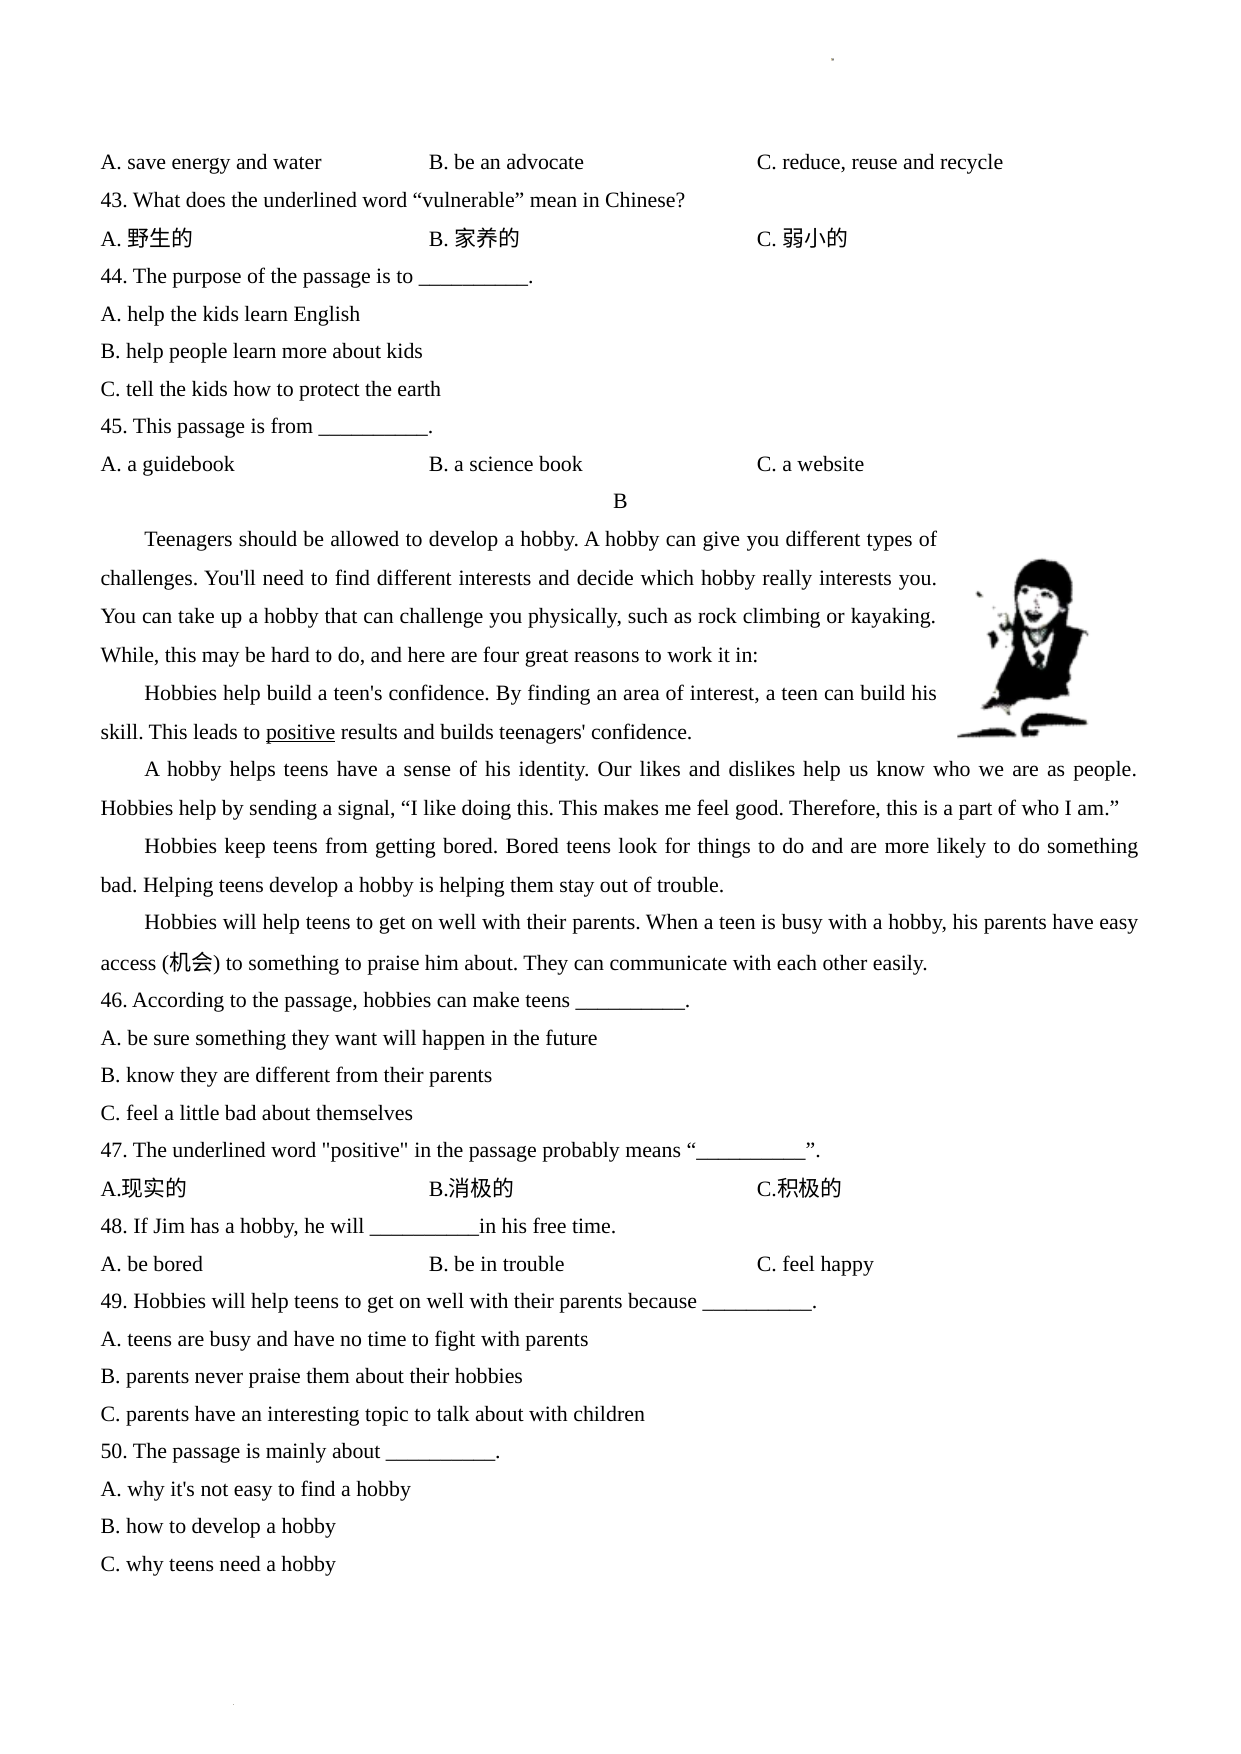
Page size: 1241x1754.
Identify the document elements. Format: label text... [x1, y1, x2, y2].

text A. help the kids learn English [100, 297, 1140, 329]
text B. know they are different from their parents [100, 1058, 1140, 1091]
text Teenagers should be allowed to develop a hobby. A hobby can give you different types of challenges. You'll need to find different interests and decide which hobby really interests you. You can take up a hobby that can challenge you physically, such as rock climbing or kayaking. While, this may be hard to do, and here are four great reasons to work it in: [100, 522, 1140, 671]
text C. parents have an interesting topic to talk about with children [100, 1397, 1140, 1430]
text 48. If Jim has a hobby, he will __________in his free time. [100, 1210, 1140, 1242]
text A. be sure something they want will happen in the future [100, 1021, 1140, 1053]
text A. save energy and water B. be an advocate C. reduce, reuse and recycle [100, 146, 1140, 178]
text A.现实的 B.消极的 C.积极的 [100, 1171, 1140, 1203]
text 43. What does the underlined word “vulnerable” mean in Chinese? [100, 183, 1140, 216]
text C. feel a little bad about themselves [100, 1096, 1140, 1128]
text Hobbies will help teens to get on well with their parents. When a teen is busy with a hobby, his parents have easy access (机会) to something to praise him about. They can communicate with each other easily. [100, 906, 1140, 977]
text 49. Hobbies will help teens to get on well with their parents because __________. [100, 1285, 1140, 1317]
text Hobbies help build a teen's confidence. By finding an area of interest, a teen can build his skill. This leads to positive results and builds teenagers' confidence. [100, 676, 957, 748]
text 44. The purpose of the passage is to __________. [100, 259, 1140, 292]
text A. teens are busy and have no time to fight with parents [100, 1322, 1140, 1355]
text B. how to develop a hobby [100, 1510, 1140, 1542]
text A hobby helps teens have a sense of his identity. Our likes and dislikes help us know who we are as people. Hobbies help by sending a signal, “I like doing this. This makes me feel good. Therefore, this is a part of who I am.” [100, 753, 1140, 824]
text A. a guidebook B. a science book C. a website [100, 447, 1140, 479]
text A. 野生的 B. 家养的 C. 弱小的 [100, 221, 1140, 253]
text C. why teens need a hobby [100, 1547, 1140, 1580]
text 47. The underlined word "positive" in the passage probably means “__________”. [100, 1133, 1140, 1166]
text B. help people learn more about kids [100, 334, 1140, 367]
text 46. According to the passage, hobbies can make teens __________. [100, 983, 1140, 1016]
text 50. The passage is mainly about __________. [100, 1435, 1140, 1467]
text C. tell the kids how to protect the earth [100, 372, 1140, 404]
text B [100, 484, 1140, 517]
text A. be bored B. be in trouble C. feel happy [100, 1247, 1140, 1280]
text A. why it's not easy to find a hobby [100, 1472, 1140, 1505]
picture [957, 527, 1137, 750]
text Hobbies keep teens from getting bored. Bored teens look for things to do and are more likely to do something bad. Helping teens develop a hobby is helping them stay out of trouble. [100, 829, 1140, 901]
text B. parents never praise them about their hobbies [100, 1360, 1140, 1392]
text 45. This passage is from __________. [100, 409, 1140, 442]
